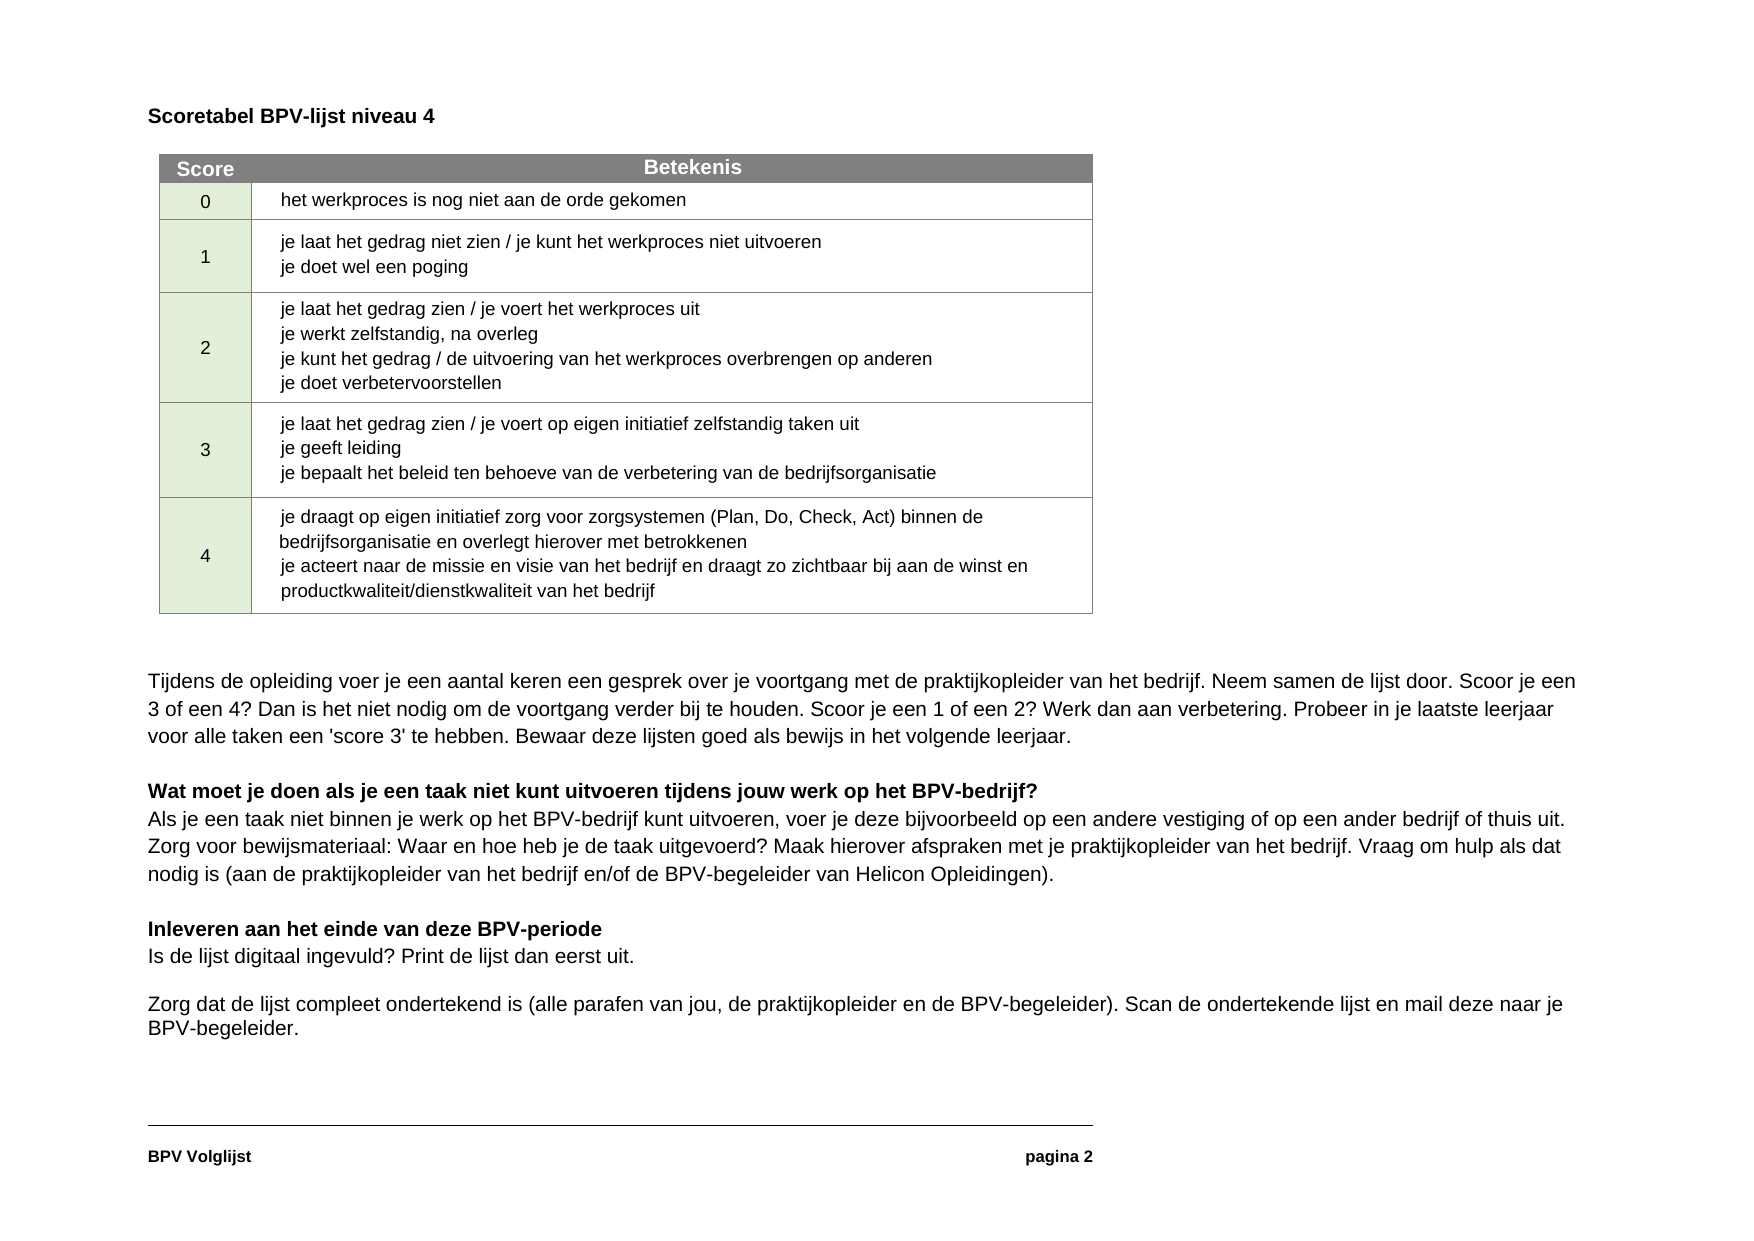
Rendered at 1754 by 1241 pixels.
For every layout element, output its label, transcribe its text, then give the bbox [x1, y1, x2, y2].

table_cell je draagt op eigen initiatief zorg voor zorgsystemen (Plan, Do, Check, Act) binnen de bedrijfsorganisatie en overlegt hierover met betrokkenen je acteert naar de missie en visie van het bedrijf en draagt zo zichtbaar bij aan de winst en productkwaliteit/dienstkwaliteit van het bedrijf [252, 498, 1092, 613]
table_cell het werkproces is nog niet aan de orde gekomen [252, 183, 1092, 219]
text Is de lijst digitaal ingevuld? Print de lijst dan eerst uit. [148, 944, 1577, 968]
table_cell 2 [160, 293, 251, 402]
table_cell 3 [160, 403, 251, 497]
text Als je een taak niet binnen je werk op het BPV-bedrijf kunt uitvoeren, voer je deze bijvoorbeeld op een andere vestiging of op een ander bedrijf of thuis uit. Zorg voor bewijsmateriaal: Waar en hoe heb je de taak uitgevoerd? Maak hierover afspraken met je praktijkopleider van het bedrijf. Vraag om hulp als dat nodig is (aan de praktijkopleider van het bedrijf en/of de BPV-begeleider van Helicon Opleidingen). [148, 807, 1581, 886]
table_header Betekenis [252, 155, 1092, 182]
text Zorg dat de lijst compleet ondertekend is (alle parafen van jou, de praktijkopleider en de BPV-begeleider). Scan de ondertekende lijst en mail deze naar je BPV-begeleider. [148, 992, 1577, 1040]
text Scoretabel BPV-lijst niveau 4 [148, 103, 1577, 127]
table_header Score [160, 155, 251, 182]
table_cell je laat het gedrag niet zien / je kunt het werkproces niet uitvoeren je doet wel een poging [252, 220, 1092, 292]
text Inleveren aan het einde van deze BPV-periode [148, 917, 1592, 941]
table_cell 4 [160, 498, 251, 613]
table_cell 1 [160, 220, 251, 292]
text Wat moet je doen als je een taak niet kunt uitvoeren tijdens jouw werk op het BPV-bedrijf? [148, 779, 1592, 803]
table_cell je laat het gedrag zien / je voert op eigen initiatief zelfstandig taken uit je geeft leiding je bepaalt het beleid ten behoeve van de verbetering van de bedrijfsorganisatie [252, 403, 1092, 497]
table_cell 0 [160, 183, 251, 219]
table_cell je laat het gedrag zien / je voert het werkproces uit je werkt zelfstandig, na overleg je kunt het gedrag / de uitvoering van het werkproces overbrengen op anderen je doet verbetervoorstellen [252, 293, 1092, 402]
text Tijdens de opleiding voer je een aantal keren een gesprek over je voortgang met de praktijkopleider van het bedrijf. Neem samen de lijst door. Scoor je een 3 of een 4? Dan is het niet nodig om de voortgang verder bij te houden. Scoor je een 1 of een 2? Werk dan aan verbetering. Probeer in je laatste leerjaar voor alle taken een 'score 3' te hebben. Bewaar deze lijsten goed als bewijs in het volgende leerjaar. [148, 669, 1581, 748]
